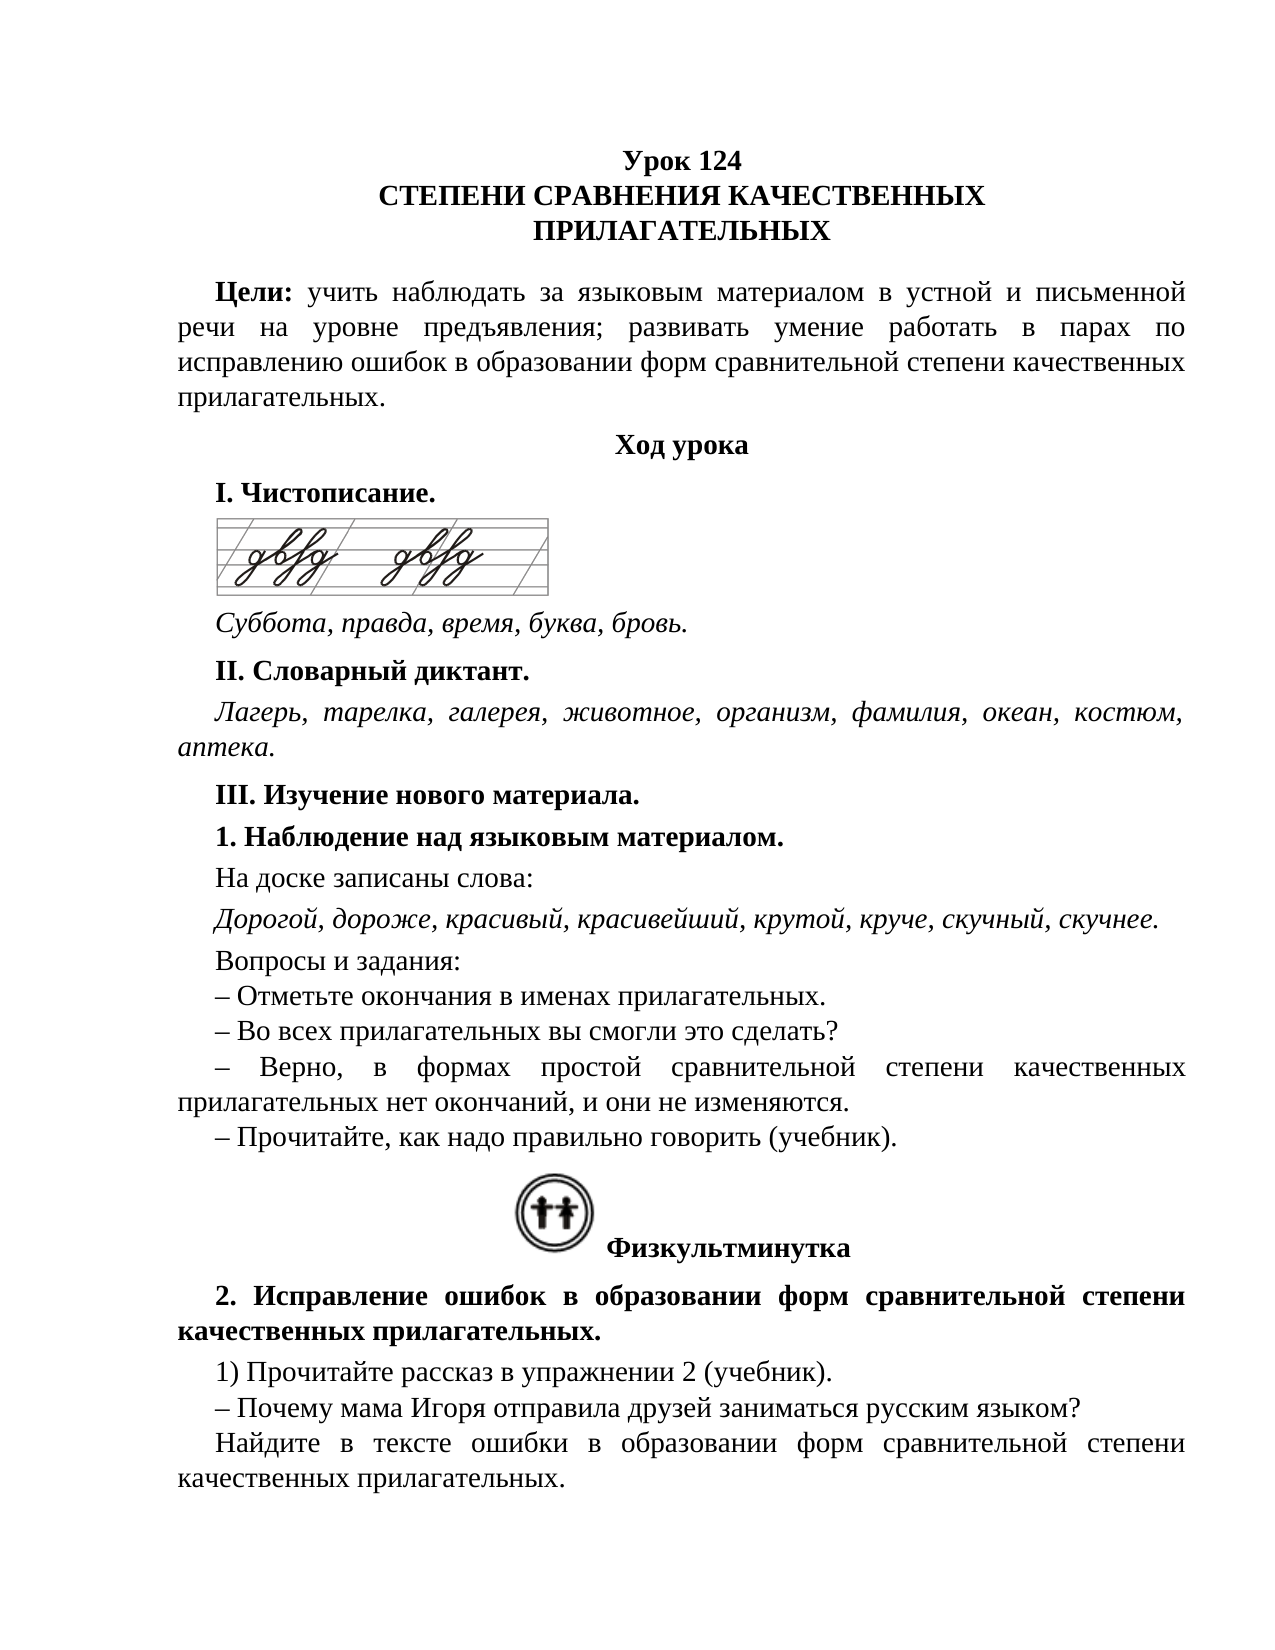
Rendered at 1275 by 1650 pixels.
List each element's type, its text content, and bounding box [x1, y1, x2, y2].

picture [512, 1166, 599, 1258]
text Суббота, правда, время, буква, бровь. [177, 605, 1186, 639]
text – Прочитайте, как надо правильно говорить (учебник). [177, 1119, 1186, 1153]
text Найдите в тексте ошибки в образовании форм сравнительной степени качественных прилагательных. [177, 1425, 1186, 1494]
text 1. Наблюдение над языковым материалом. [177, 819, 1186, 852]
text Урок 124 СТЕПЕНИ СРАВНЕНИЯ КАЧЕСТВЕННЫХ ПРИЛАГАТЕЛЬНЫХ [177, 143, 1186, 247]
text На доске записаны слова: [177, 860, 1186, 894]
text Вопросы и задания: [177, 943, 1186, 977]
text 1) Прочитайте рассказ в упражнении 2 (учебник). [177, 1354, 1186, 1388]
text Цели: учить наблюдать за языковым материалом в устной и письменной речи на уровне предъявления; развивать умение работать в парах по исправлению ошибок в образовании форм сравнительной степени качественных прилагательных. [177, 274, 1186, 413]
text III. Изучение нового материала. [177, 777, 1186, 811]
text Физкультминутка [177, 1167, 1186, 1264]
text I. Чистописание. [177, 475, 1186, 508]
picture [214, 516, 551, 598]
text – Во всех прилагательных вы смогли это сделать? [177, 1013, 1186, 1047]
text Лагерь, тарелка, галерея, животное, организм, фамилия, океан, костюм, аптека. [177, 694, 1186, 763]
text – Отметьте окончания в именах прилагательных. [177, 978, 1186, 1012]
text – Верно, в формах простой сравнительной степени качественных прилагательных нет окончаний, и они не изменяются. [177, 1049, 1186, 1117]
text 2. Исправление ошибок в образовании форм сравнительной степени качественных прилагательных. [177, 1278, 1186, 1347]
text Дорогой, дороже, красивый, красивейший, крутой, круче, скучный, скучнее. [177, 902, 1186, 935]
text – Почему мама Игоря отправила друзей заниматься русским языком? [177, 1390, 1186, 1423]
text II. Словарный диктант. [177, 653, 1186, 686]
text Ход урока [177, 427, 1186, 461]
